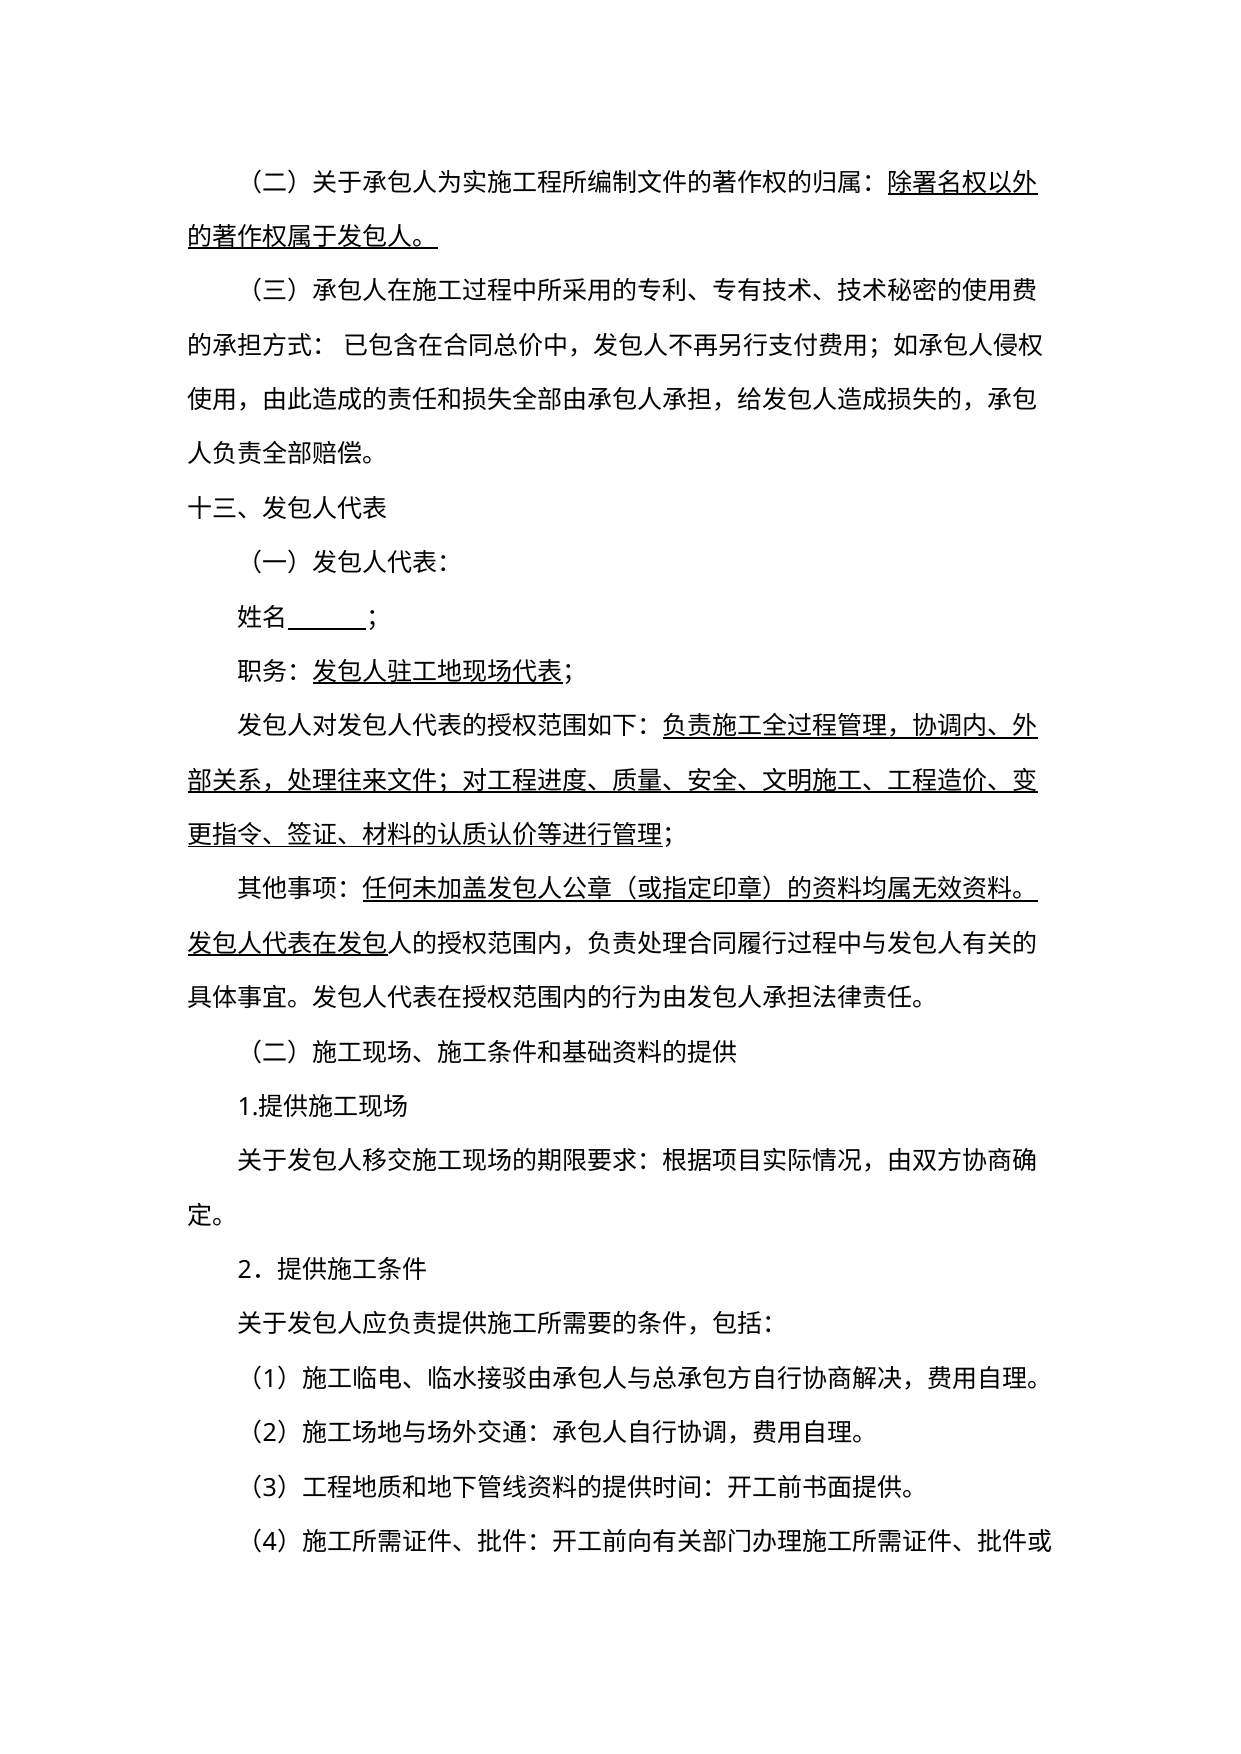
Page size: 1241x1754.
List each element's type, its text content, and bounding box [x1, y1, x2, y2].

text 姓名 ； [187, 597, 1053, 633]
text 关于发包人移交施工现场的期限要求：根据项目实际情况，由双方协商确定。 [187, 1141, 1053, 1231]
text （一）发包人代表： [187, 543, 1053, 579]
text 2．提供施工条件 [187, 1249, 1053, 1286]
text （三）承包人在施工过程中所采用的专利、专有技术、技术秘密的使用费的承担方式： 已包含在合同总价中，发包人不再另行支付费用；如承包人侵权使用，由此造成的责任和损失全部由承包人承担，给发包人造成损失的，承包人负责全部赔偿。 [187, 271, 1053, 470]
text （2）施工场地与场外交通：承包人自行协调，费用自理。 [187, 1413, 1053, 1449]
text 关于发包人应负责提供施工所需要的条件，包括： [187, 1304, 1053, 1340]
text 职务：发包人驻工地现场代表； [187, 651, 1053, 688]
text 其他事项：任何未加盖发包人公章（或指定印章）的资料均属无效资料。发包人代表在发包人的授权范围内，负责处理合同履行过程中与发包人有关的具体事宜。发包人代表在授权范围内的行为由发包人承担法律责任。 [187, 869, 1053, 1014]
text （1）施工临电、临水接驳由承包人与总承包方自行协商解决，费用自理。 [187, 1358, 1053, 1394]
text 十三、发包人代表 [187, 488, 1053, 524]
text 1.提供施工现场 [187, 1086, 1053, 1123]
text 发包人对发包人代表的授权范围如下：负责施工全过程管理，协调内、外部关系，处理往来文件；对工程进度、质量、安全、文明施工、工程造价、变更指令、签证、材料的认质认价等进行管理； [187, 706, 1053, 851]
text （二）施工现场、施工条件和基础资料的提供 [187, 1032, 1053, 1068]
text （二）关于承包人为实施工程所编制文件的著作权的归属：除署名权以外的著作权属于发包人。 [187, 162, 1053, 253]
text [187, 1521, 1053, 1558]
text （3）工程地质和地下管线资料的提供时间：开工前书面提供。 [187, 1467, 1053, 1503]
